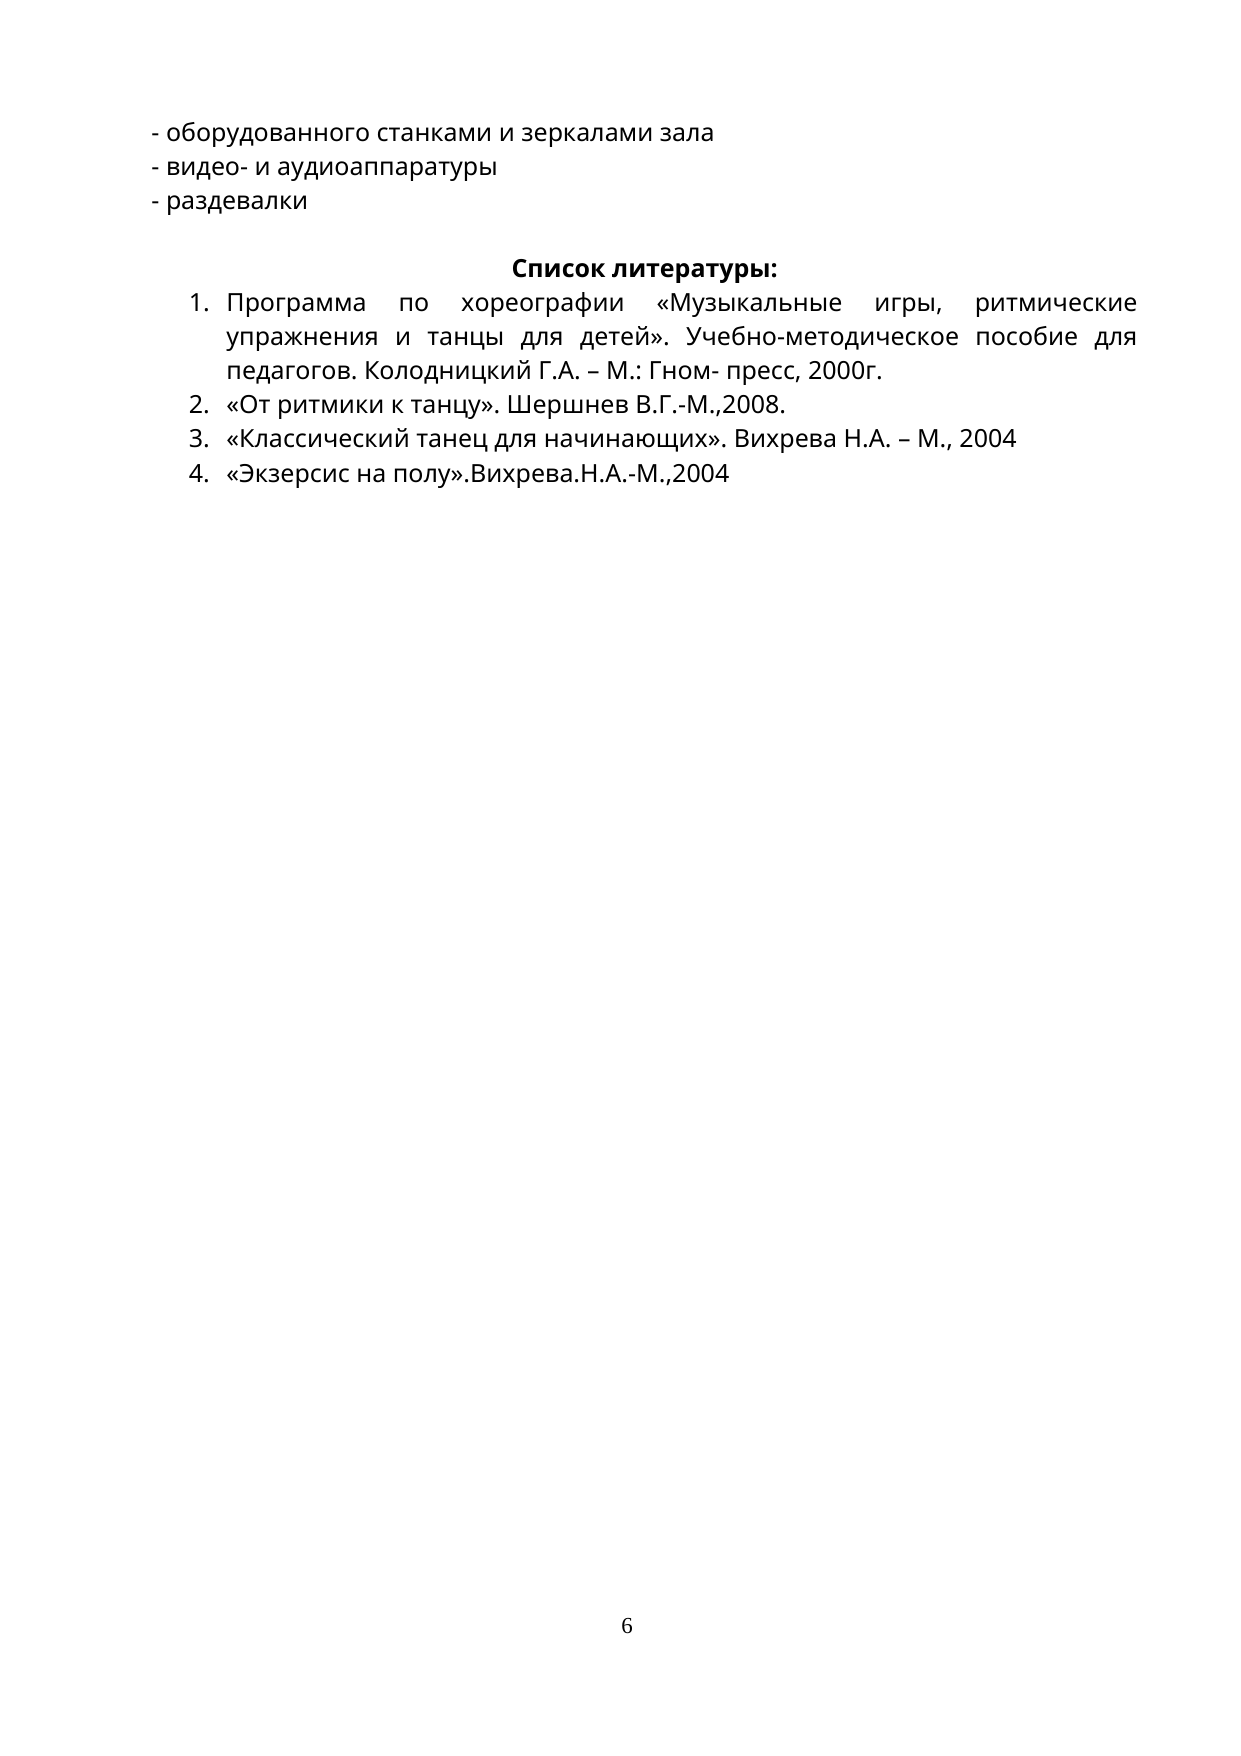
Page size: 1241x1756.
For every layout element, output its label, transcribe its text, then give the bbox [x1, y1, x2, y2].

text - раздевалки [107, 183, 1180, 217]
text Список литературы: [118, 251, 1138, 285]
text - видео- и аудиоаппаратуры [107, 149, 1180, 183]
list «Экзерсиc на полу».Вихрева.Н.А.-М.,2004 [189, 455, 1138, 489]
list «Классический танец для начинающих». Вихрева Н.А. – М., 2004 [189, 421, 1138, 455]
text - оборудованного станками и зеркалами зала [107, 114, 1180, 149]
list Программа по хореографии «Музыкальные игры, ритмические упражнения и танцы для детей». Учебно-методическое пособие для педагогов. Колодницкий Г.А. – М.: Гном- пресс, 2000г. [189, 285, 1138, 387]
list «От ритмики к танцу». Шершнев B.Г.-М.,2008. [189, 387, 1138, 421]
